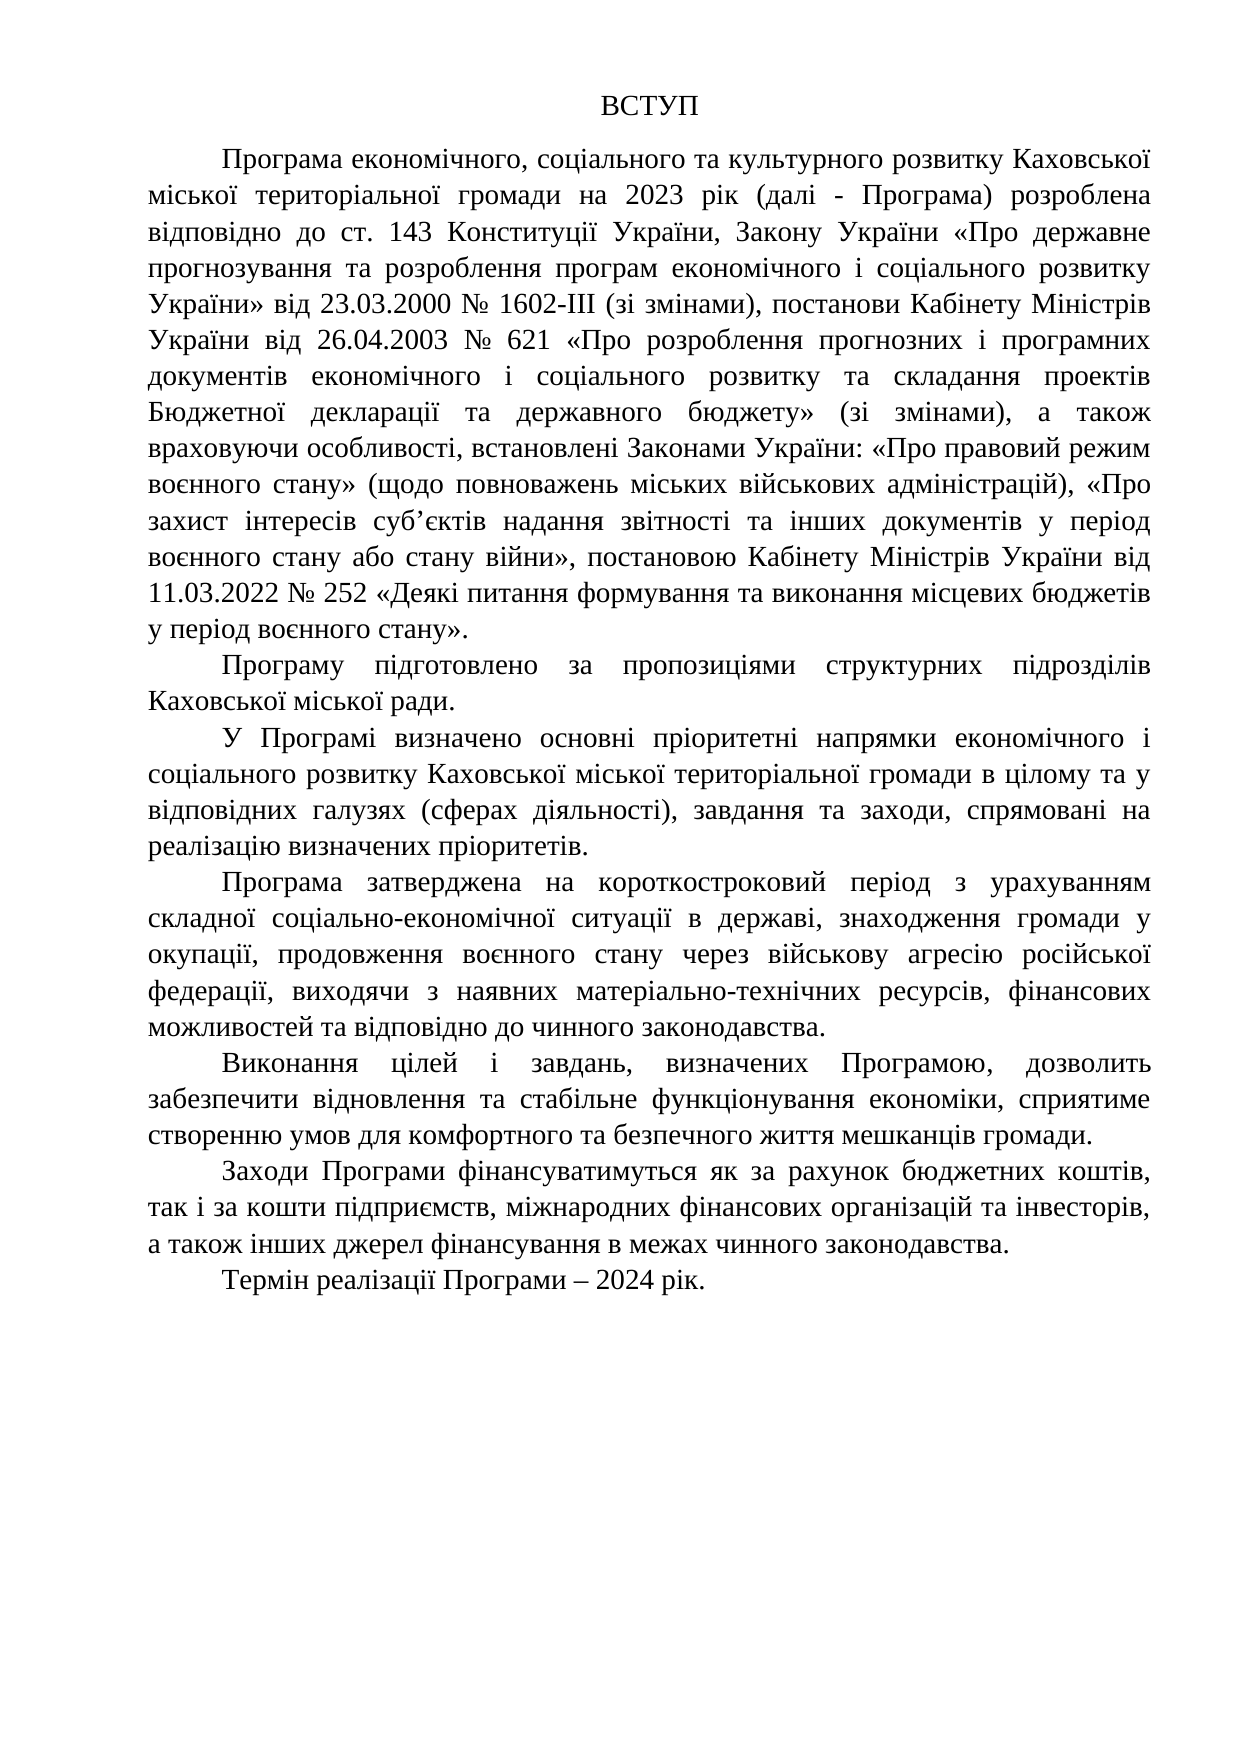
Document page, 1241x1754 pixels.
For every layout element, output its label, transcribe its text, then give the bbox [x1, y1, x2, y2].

text Виконання цілей і завдань, визначених Програмою, дозволить забезпечити відновлення та стабільне функціонування економіки, сприятиме створенню умов для комфортного та безпечного життя мешканців громади. [148, 1045, 1152, 1151]
text Заходи Програми фінансуватимуться як за рахунок бюджетних коштів, так і за кошти підприємств, міжнародних фінансових організацій та інвесторів, а також інших джерел фінансування в межах чинного законодавства. [148, 1153, 1152, 1259]
text Програма затверджена на короткостроковий період з урахуванням складної соціально-економічної ситуації в державі, знаходження громади у окупації, продовження воєнного стану через військову агресію російської федерації, виходячи з наявних матеріально-технічних ресурсів, фінансових можливостей та відповідно до чинного законодавства. [148, 864, 1152, 1042]
text Програму підготовлено за пропозиціями структурних підрозділів Каховської міської ради. [148, 647, 1152, 717]
text ВСТУП [148, 88, 1152, 122]
text У Програмі визначено основні пріоритетні напрямки економічного і соціального розвитку Каховської міської територіальної громади в цілому та у відповідних галузях (сферах діяльності), завдання та заходи, спрямовані на реалізацію визначених пріоритетів. [148, 720, 1152, 862]
text Програма економічного, соціального та культурного розвитку Каховської міської територіальної громади на 2023 рік (далі - Програма) розроблена відповідно до ст. 143 Конституції України, Закону України «Про державне прогнозування та розроблення програм економічного і соціального розвитку України» від 23.03.2000 № 1602-ІІІ (зі змінами), постанови Кабінету Міністрів України від 26.04.2003 № 621 «Про розроблення прогнозних і програмних документів економічного і соціального розвитку та складання проектів Бюджетної декларації та державного бюджету» (зі змінами), а також враховуючи особливості, встановлені Законами України: «Про правовий режим воєнного стану» (щодо повноважень міських військових адміністрацій), «Про захист інтересів суб’єктів надання звітності та інших документів у період воєнного стану або стану війни», постановою Кабінету Міністрів України від 11.03.2022 № 252 «Деякі питання формування та виконання місцевих бюджетів у період воєнного стану». [148, 141, 1152, 645]
text Термін реалізації Програми – 2024 рік. [148, 1262, 1152, 1295]
